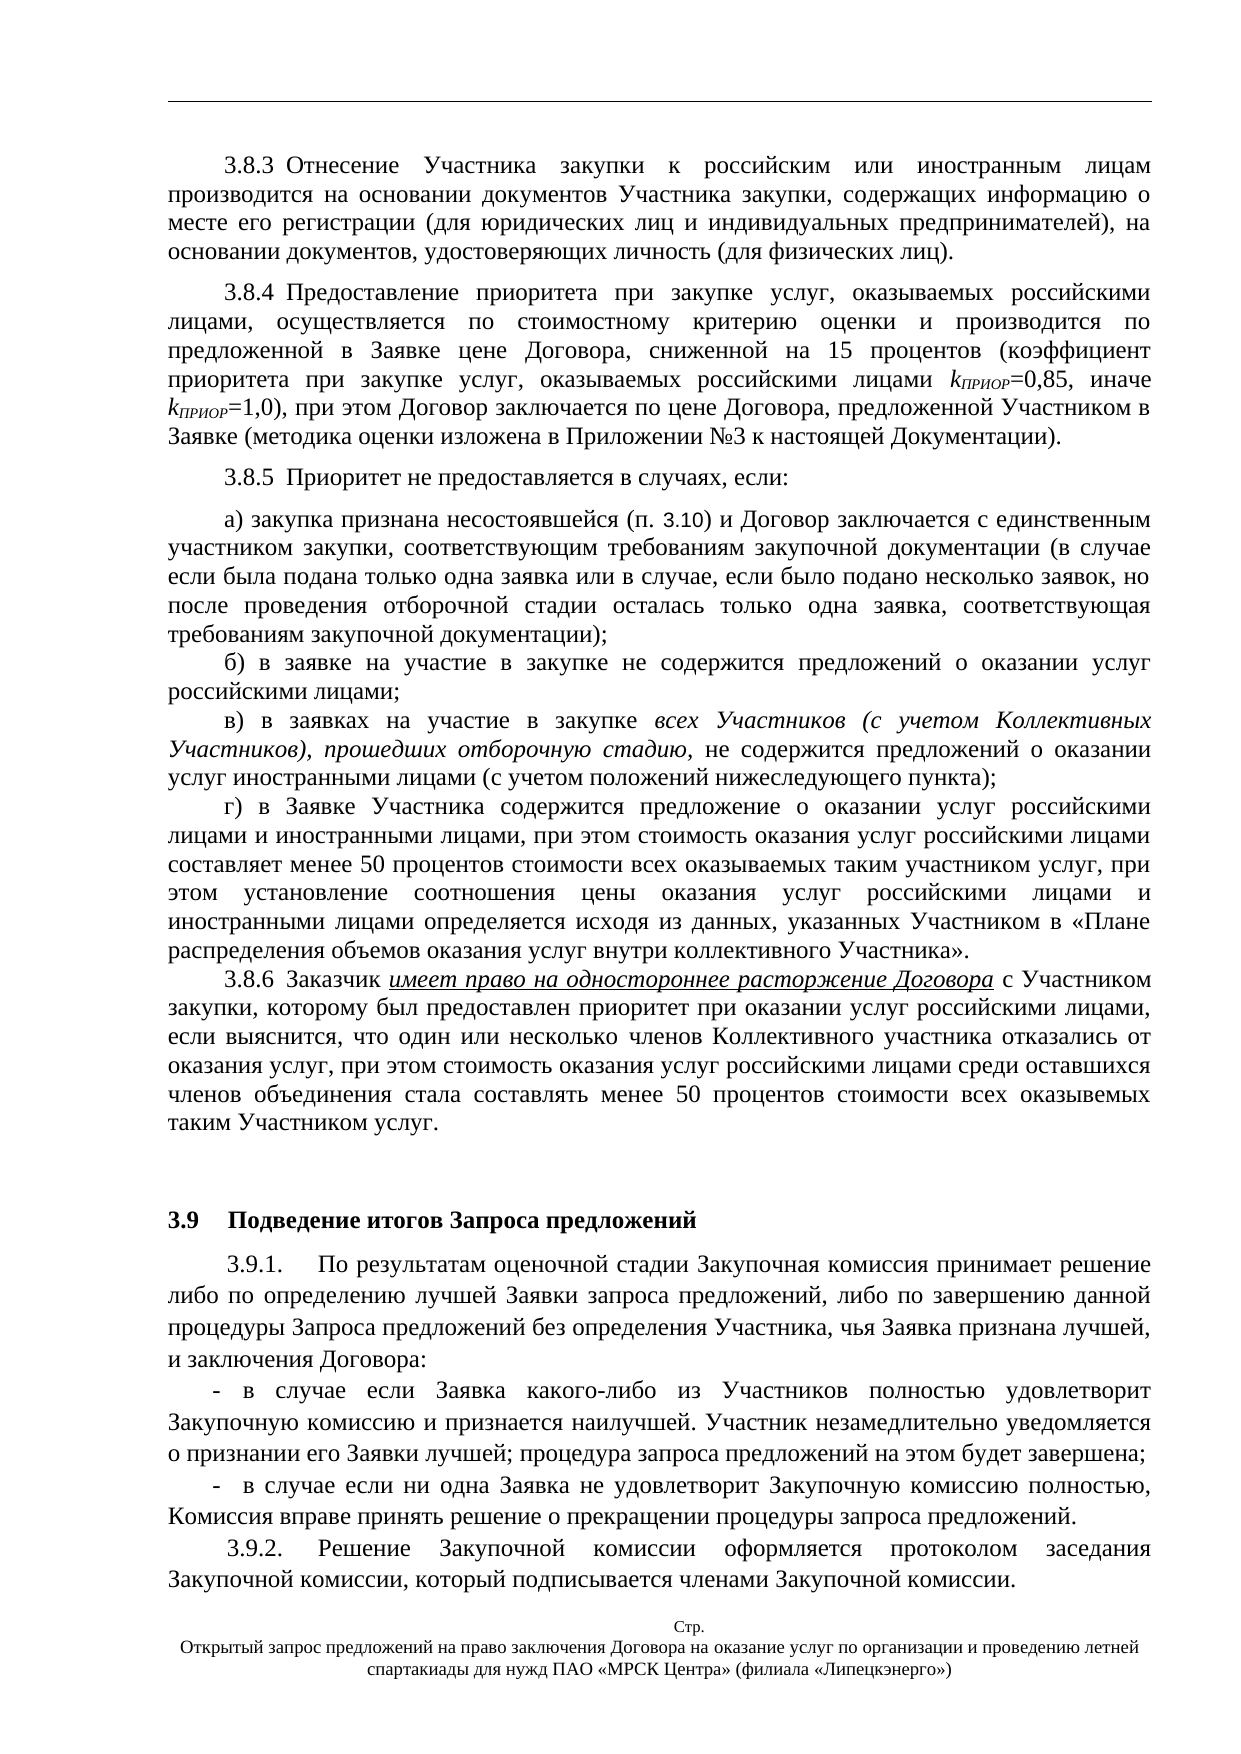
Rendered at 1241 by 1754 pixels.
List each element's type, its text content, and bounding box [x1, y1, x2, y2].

list Заказчик имеет право на одностороннее расторжение Договора с Участником закупки, которому был предоставлен приоритет при оказании услуг российскими лицами, если выяснится, что один или несколько членов Коллективного участника отказались от оказания услуг, при этом стоимость оказания услуг российскими лицами среди оставшихся членов объединения стала составлять менее 50 процентов стоимости всех оказывемых таким Участником услуг. [168, 964, 1152, 1136]
list в случае если Заявка какого-либо из Участников полностью удовлетворит Закупочную комиссию и признается наилучшей. Участник незамедлительно уведомляется о признании его Заявки лучшей; процедура запроса предложений на этом будет завершена; [168, 1375, 1152, 1467]
text в) в заявках на участие в закупке всех Участников (с учетом Коллективных Участников), прошедших отборочную стадию, не содержится предложений о оказании услуг иностранными лицами (с учетом положений нижеследующего пункта); [168, 705, 1152, 791]
text а) закупка признана несостоявшейся (п. 3.10) и Договор заключается с единственным участником закупки, соответствующим требованиям закупочной документации (в случае если была подана только одна заявка или в случае, если было подано несколько заявок, но после проведения отборочной стадии осталась только одна заявка, соответствующая требованиям закупочной документации); [168, 504, 1152, 647]
subtitle Подведение итогов Запроса предложений [168, 1205, 1152, 1234]
list По результатам оценочной стадии Закупочная комиссия принимает решение либо по определению лучшей Заявки запроса предложений, либо по завершению данной процедуры Запроса предложений без определения Участника, чья Заявка признана лучшей, и заключения Договора: [168, 1249, 1152, 1372]
list Отнесение Участника закупки к российским или иностранным лицам производится на основании документов Участника закупки, содержащих информацию о месте его регистрации (для юридических лиц и индивидуальных предпринимателей), на основании документов, удостоверяющих личность (для физических лиц). [168, 150, 1152, 265]
list Предоставление приоритета при закупке услуг, оказываемых российскими лицами, осуществляется по стоимостному критерию оценки и производится по предложенной в Заявке цене Договора, сниженной на 15 процентов (коэффициент приоритета при закупке услуг, оказываемых российскими лицами kПРИОР=0,85, иначе kПРИОР=1,0), при этом Договор заключается по цене Договора, предложенной Участником в Заявке (методика оценки изложена в Приложении №3 к настоящей Документации). [168, 277, 1152, 450]
text б) в заявке на участие в закупке не содержится предложений о оказании услуг российскими лицами; [168, 647, 1152, 705]
text г) в Заявке Участника содержится предложение о оказании услуг российскими лицами и иностранными лицами, при этом стоимость оказания услуг российскими лицами составляет менее 50 процентов стоимости всех оказываемых таким участником услуг, при этом установление соотношения цены оказания услуг российскими лицами и иностранными лицами определяется исходя из данных, указанных Участником в «Плане распределения объемов оказания услуг внутри коллективного Участника». [168, 791, 1152, 964]
list Решение Закупочной комиссии оформляется протоколом заседания Закупочной комиссии, который подписывается членами Закупочной комиссии. [168, 1533, 1152, 1593]
list в случае если ни одна Заявка не удовлетворит Закупочную комиссию полностью, Комиссия вправе принять решение о прекращении процедуры запроса предложений. [168, 1470, 1152, 1530]
list Приоритет не предоставляется в случаях, если: [168, 462, 1152, 491]
